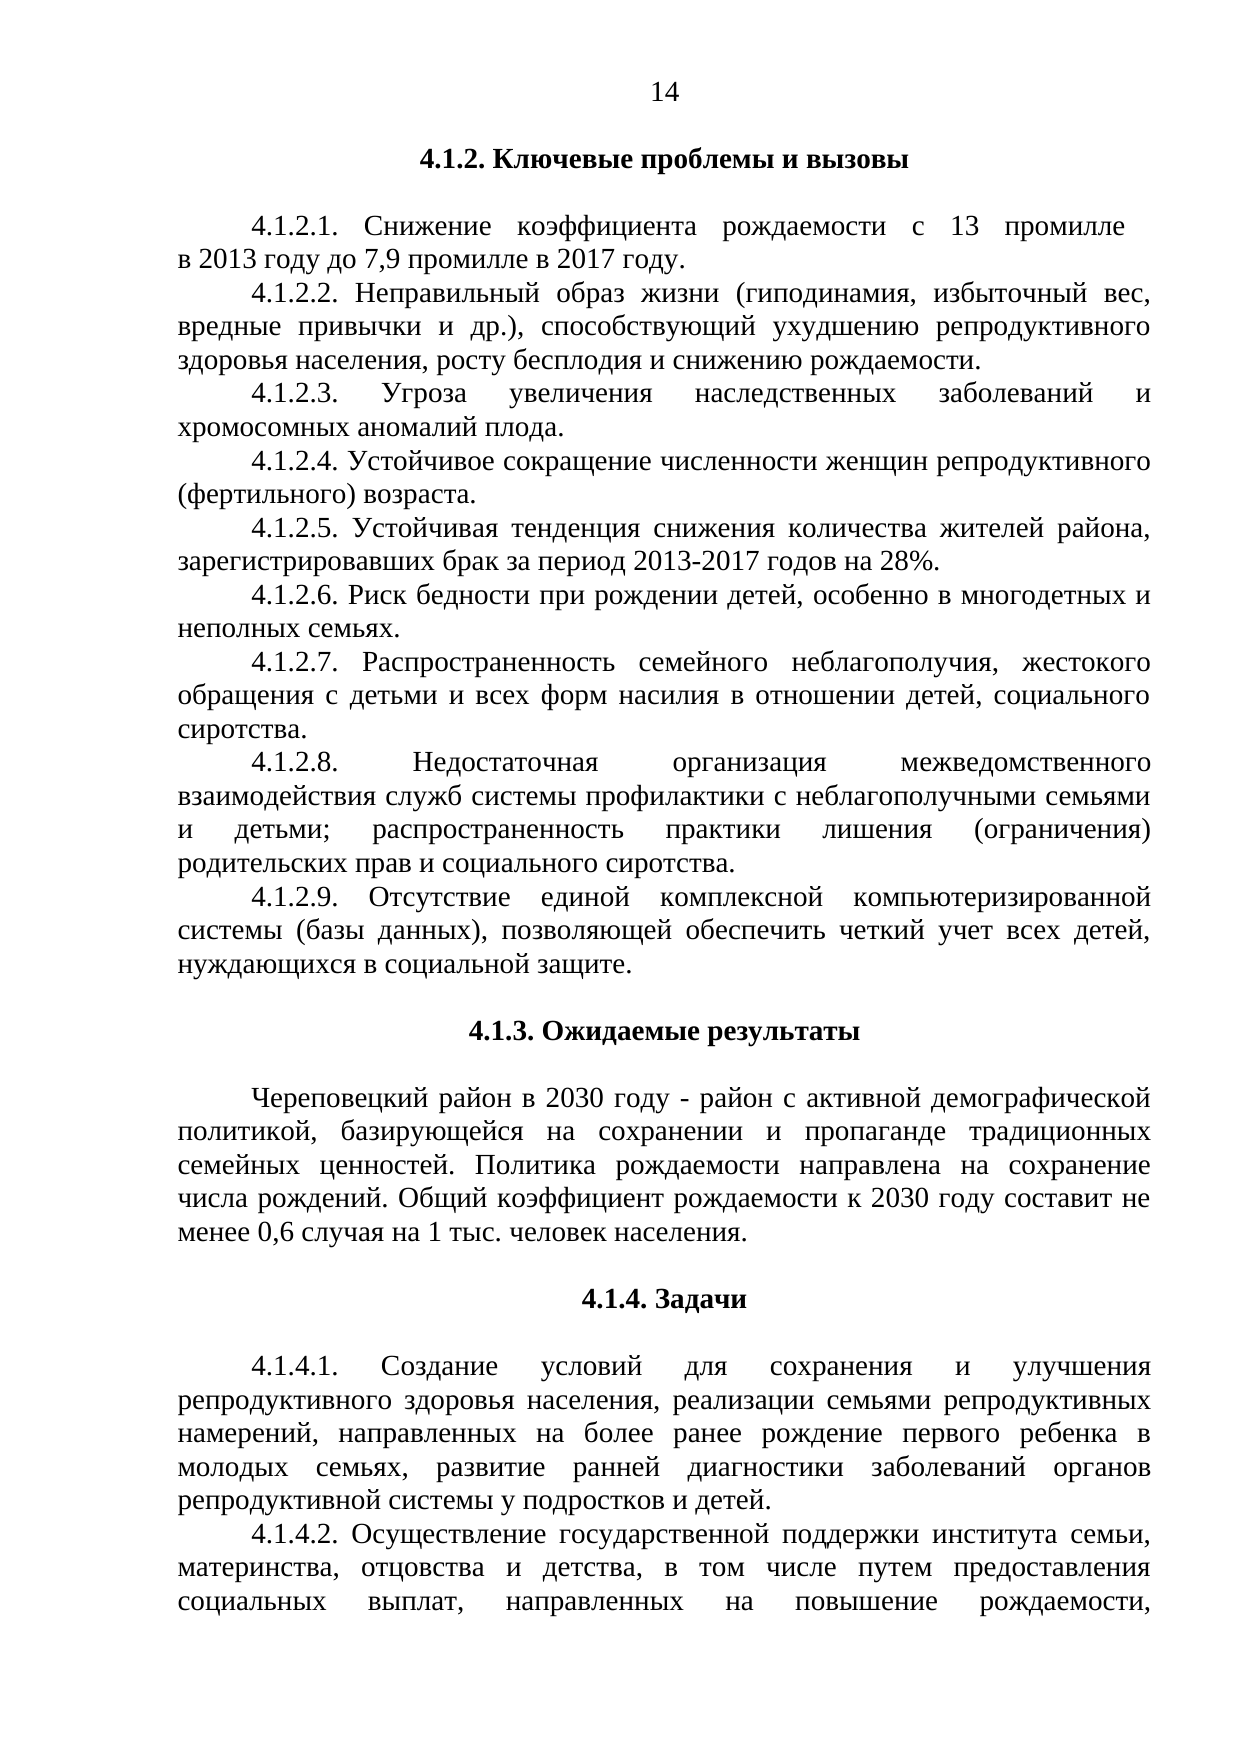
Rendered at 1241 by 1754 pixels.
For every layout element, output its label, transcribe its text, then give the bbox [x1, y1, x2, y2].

text 4.1.3. Ожидаемые результаты [177, 1013, 1152, 1046]
text Череповецкий район в 2030 году - район с активной демографической политикой, базирующейся на сохранении и пропаганде традиционных семейных ценностей. Политика рождаемости направлена на сохранение числа рождений. Общий коэффициент рождаемости к 2030 году составит не менее 0,6 случая на 1 тыс. человек населения. [177, 1080, 1152, 1248]
text 4.1.2.6. Риск бедности при рождении детей, особенно в многодетных и неполных семьях. [177, 577, 1152, 644]
text 4.1.2.5. Устойчивая тенденция снижения количества жителей района, зарегистрировавших брак за период 2013-2017 годов на 28%. [177, 510, 1152, 577]
text 4.1.4. Задачи [177, 1281, 1152, 1315]
text 4.1.2.4. Устойчивое сокращение численности женщин репродуктивного (фертильного) возраста. [177, 443, 1152, 510]
text 4.1.2.9. Отсутствие единой комплексной компьютеризированной системы (базы данных), позволяющей обеспечить четкий учет всех детей, нуждающихся в социальной защите. [177, 879, 1152, 979]
text 4.1.2.8. Недостаточная организация межведомственного взаимодействия служб системы профилактики с неблагополучными семьями и детьми; распространенность практики лишения (ограничения) родительских прав и социального сиротства. [177, 744, 1152, 879]
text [177, 1516, 1152, 1617]
text 4.1.2.7. Распространенность семейного неблагополучия, жестокого обращения с детьми и всех форм насилия в отношении детей, социального сиротства. [177, 644, 1152, 744]
text 4.1.2.1. Снижение коэффициента рождаемости с 13 промилле в 2013 году до 7,9 промилле в 2017 году. [177, 208, 1152, 275]
text 4.1.4.1. Создание условий для сохранения и улучшения репродуктивного здоровья населения, реализации семьями репродуктивных намерений, направленных на более ранее рождение первого ребенка в молодых семьях, развитие ранней диагностики заболеваний органов репродуктивной системы у подростков и детей. [177, 1348, 1152, 1516]
text 4.1.2.2. Неправильный образ жизни (гиподинамия, избыточный вес, вредные привычки и др.), способствующий ухудшению репродуктивного здоровья населения, росту бесплодия и снижению рождаемости. [177, 275, 1152, 376]
text 4.1.2. Ключевые проблемы и вызовы [177, 141, 1152, 174]
text 4.1.2.3. Угроза увеличения наследственных заболеваний и хромосомных аномалий плода. [177, 376, 1152, 443]
